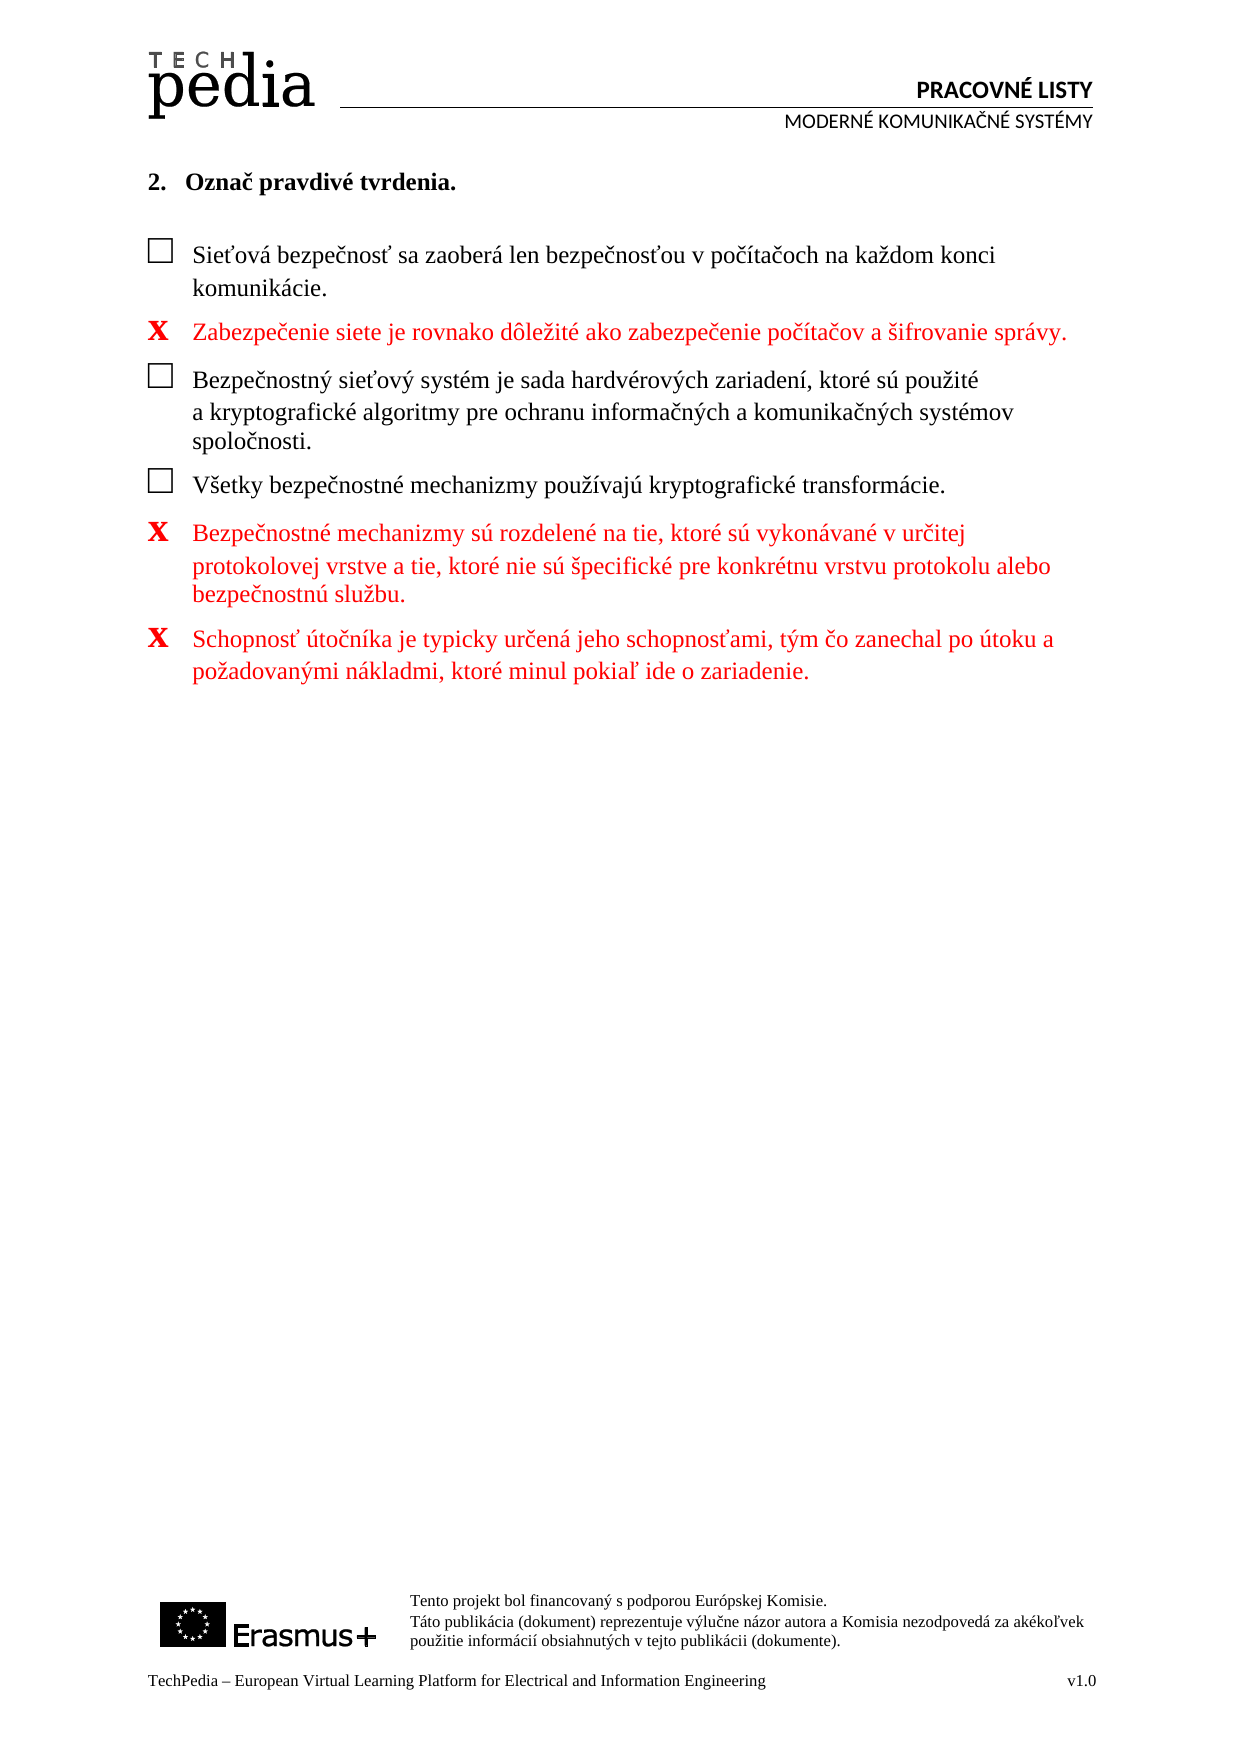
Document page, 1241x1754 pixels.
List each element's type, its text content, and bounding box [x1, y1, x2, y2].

text Označ pravdivé tvrdenia. [148, 167, 1093, 196]
text □ Bezpečnostný sieťový systém je sada hardvérových zariadení, ktoré sú použité [148, 349, 1093, 397]
text □ Sieťová bezpečnosť sa zaoberá len bezpečnosťou v počítačoch na každom konci komunikácie. [148, 225, 1093, 302]
text x Bezpečnostné mechanizmy sú rozdelené na tie, ktoré sú vykonávané v určitej protokolovej vrstve a tie, ktoré nie sú špecifické pre konkrétnu vrstvu protokolu alebo bezpečnostnú službu. [148, 503, 1093, 608]
text a kryptografické algoritmy pre ochranu informačných a komunikačných systémov spoločnosti. [192, 397, 1093, 455]
text x Zabezpečenie siete je rovnako dôležité ako zabezpečenie počítačov a šifrovanie správy. [148, 302, 1093, 349]
list x Schopnosť útočníka je typicky určená jeho schopnosťami, tým čo zanechal po útoku a požadovanými nákladmi, ktoré minul pokiaľ ide o zariadenie. [148, 608, 1093, 685]
text □ Všetky bezpečnostné mechanizmy používajú kryptografické transformácie. [148, 455, 1093, 503]
